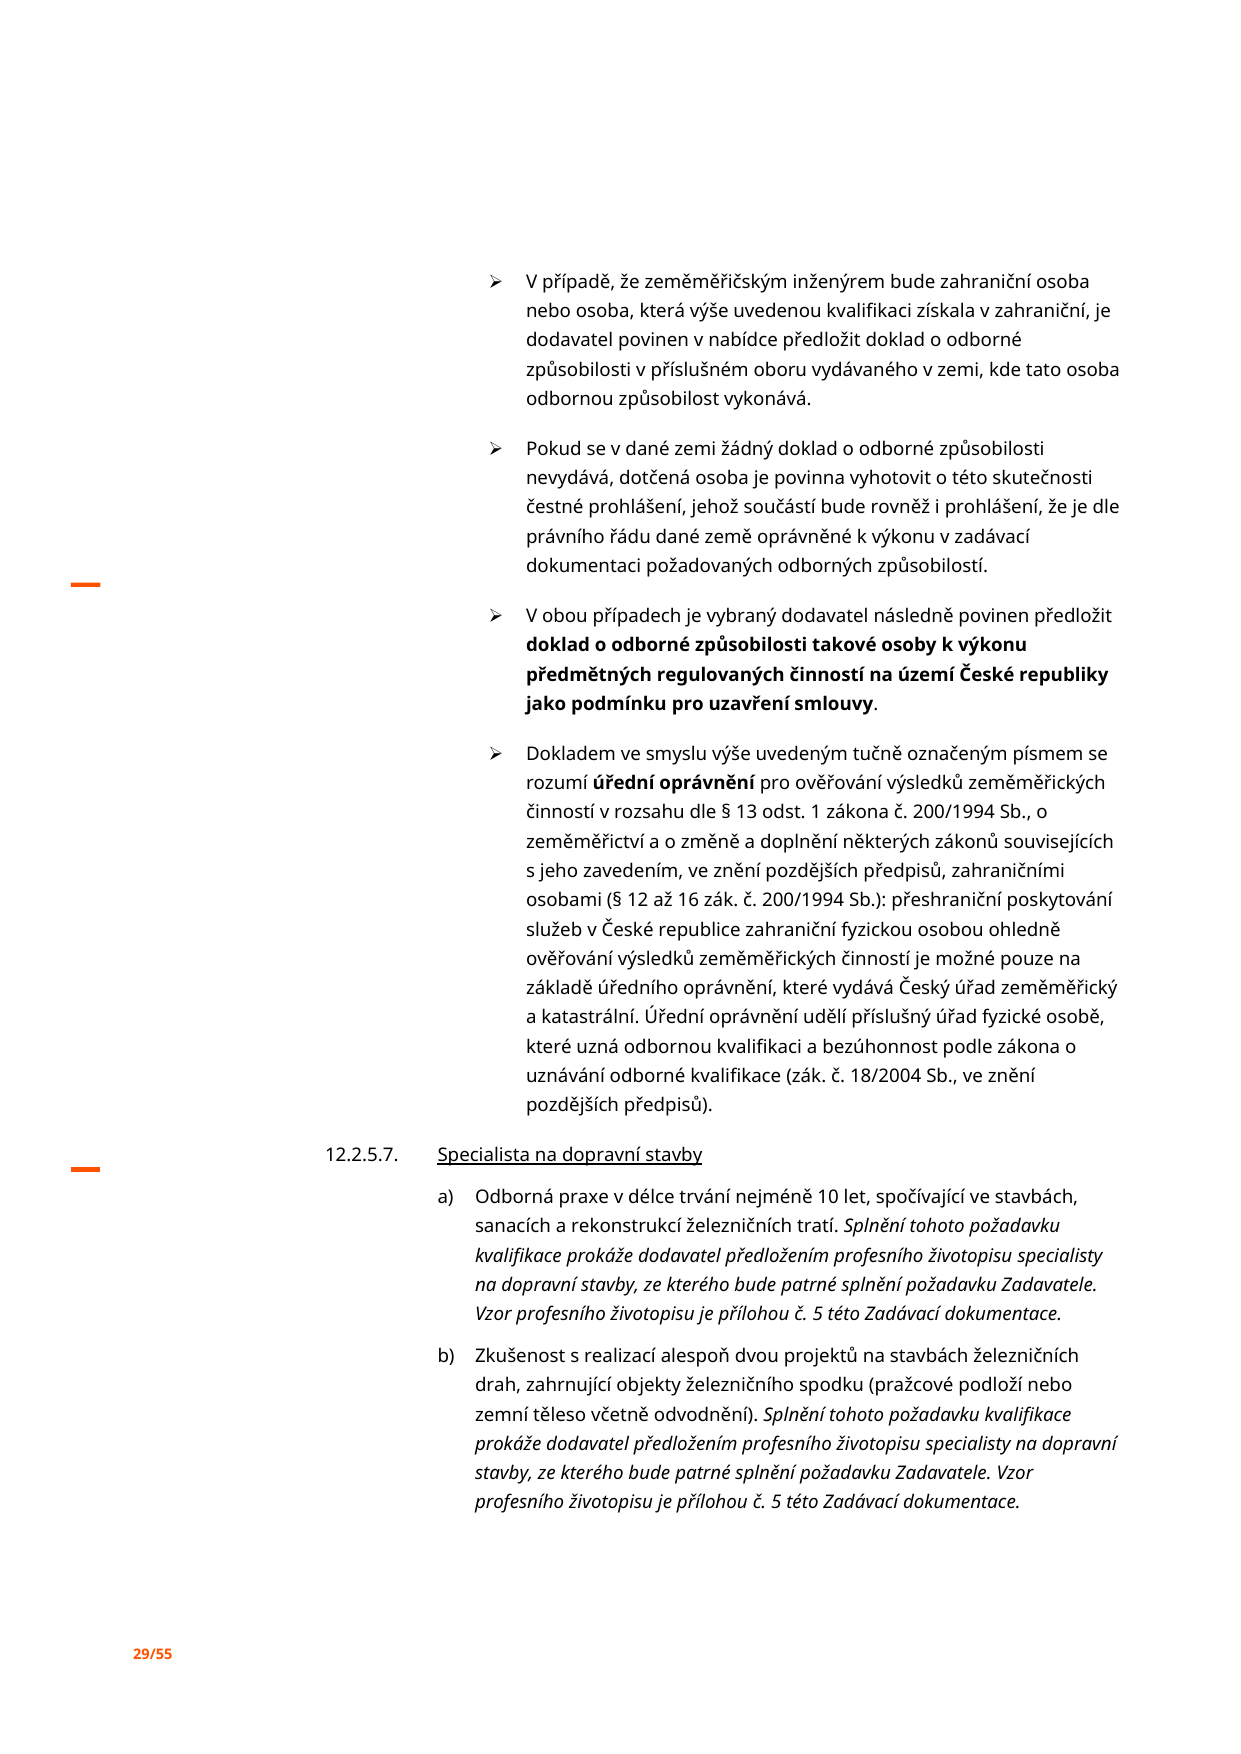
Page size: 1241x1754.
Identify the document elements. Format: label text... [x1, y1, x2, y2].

list Zkušenost s realizací alespoň dvou projektů na stavbách železničních drah, zahrnující objekty železničního spodku (pražcové podloží nebo zemní těleso včetně odvodnění). Splnění tohoto požadavku kvalifikace prokáže dodavatel předložením profesního životopisu specialisty na dopravní stavby, ze kterého bude patrné splnění požadavku Zadavatele. Vzor profesního životopisu je přílohou č. 5 této Zadávací dokumentace. [437, 1342, 1122, 1514]
list Dokladem ve smyslu výše uvedeným tučně označeným písmem se rozumí úřední oprávnění pro ověřování výsledků zeměměřických činností v rozsahu dle § 13 odst. 1 zákona č. 200/1994 Sb., o zeměměřictví a o změně a doplnění některých zákonů souvisejících s jeho zavedením, ve znění pozdějších předpisů, zahraničními osobami (§ 12 až 16 zák. č. 200/1994 Sb.): přeshraniční poskytování služeb v České republice zahraniční fyzickou osobou ohledně ověřování výsledků zeměměřických činností je možné pouze na základě úředního oprávnění, které vydává Český úřad zeměměřický a katastrální. Úřední oprávnění udělí příslušný úřad fyzické osobě, které uzná odbornou kvalifikaci a bezúhonnost podle zákona o uznávání odborné kvalifikace (zák. č. 18/2004 Sb., ve znění pozdějších předpisů). [488, 740, 1122, 1117]
list V obou případech je vybraný dodavatel následně povinen předložit doklad o odborné způsobilosti takové osoby k výkonu předmětných regulovaných činností na území České republiky jako podmínku pro uzavření smlouvy. [488, 602, 1122, 716]
list V případě, že zeměměřičským inženýrem bude zahraniční osoba nebo osoba, která výše uvedenou kvalifikaci získala v zahraniční, je dodavatel povinen v nabídce předložit doklad o odborné způsobilosti v příslušném oboru vydávaného v zemi, kde tato osoba odbornou způsobilost vykonává. [488, 268, 1122, 411]
list Specialista na dopravní stavby [325, 1142, 1122, 1167]
list Odborná praxe v délce trvání nejméně 10 let, spočívající ve stavbách, sanacích a rekonstrukcí železničních tratí. Splnění tohoto požadavku kvalifikace prokáže dodavatel předložením profesního životopisu specialisty na dopravní stavby, ze kterého bude patrné splnění požadavku Zadavatele. Vzor profesního životopisu je přílohou č. 5 této Zadávací dokumentace. [437, 1183, 1122, 1326]
list Pokud se v dané zemi žádný doklad o odborné způsobilosti nevydává, dotčená osoba je povinna vyhotovit o této skutečnosti čestné prohlášení, jehož součástí bude rovněž i prohlášení, že je dle právního řádu dané země oprávněné k výkonu v zadávací dokumentaci požadovaných odborných způsobilostí. [488, 435, 1122, 578]
